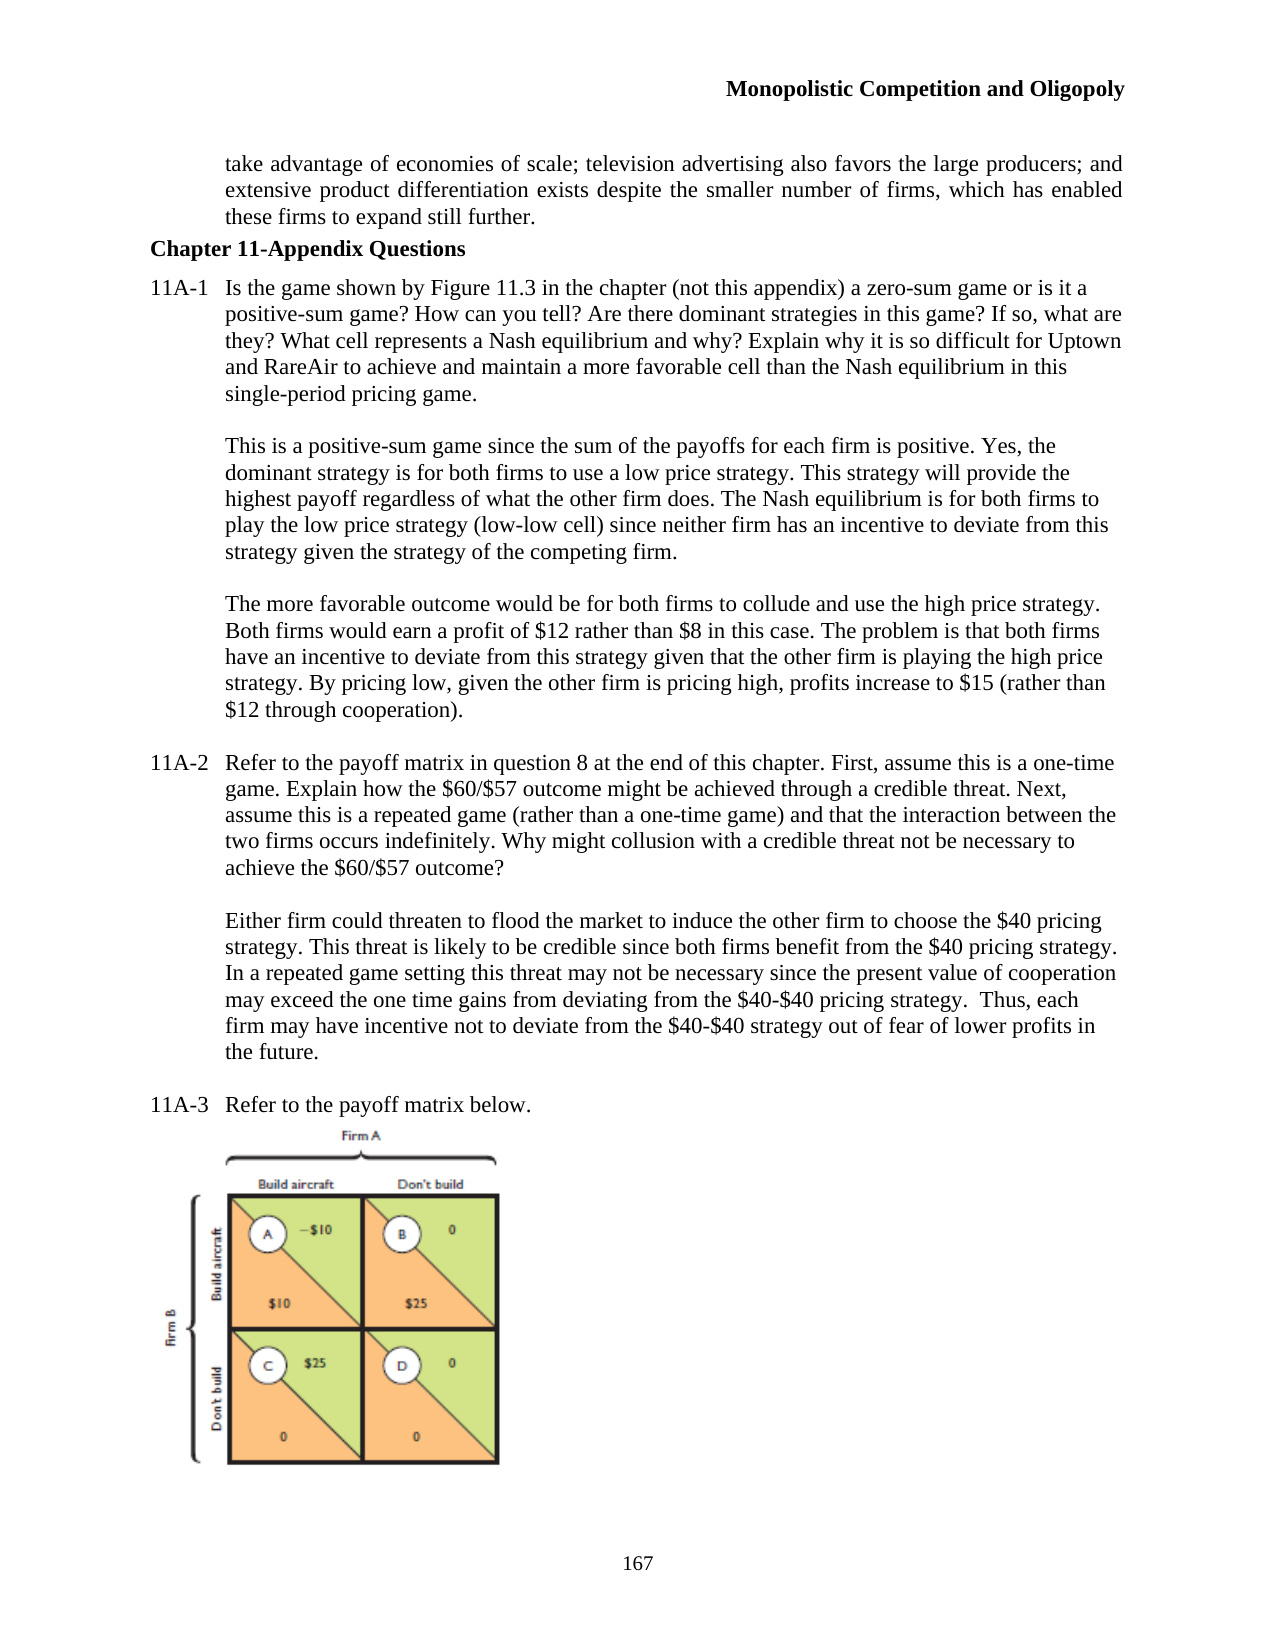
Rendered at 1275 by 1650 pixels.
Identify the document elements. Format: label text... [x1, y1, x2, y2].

text 11A-3 Refer to the payoff matrix below. [150, 1091, 1125, 1117]
text 11A-2 Refer to the payoff matrix in question 8 at the end of this chapter. First, assume this is a one-time game. Explain how the $60/$57 outcome might be achieved through a credible threat. Next, assume this is a repeated game (rather than a one-time game) and that the interaction between the two firms occurs indefinitely. Why might collusion with a credible threat not be necessary to achieve the $60/$57 outcome? [150, 748, 1125, 880]
text This is a positive-sum game since the sum of the payoffs for each firm is positive. Yes, the dominant strategy is for both firms to use a low price strategy. This strategy will provide the highest payoff regardless of what the other firm does. The Nash equilibrium is for both firms to play the low price strategy (low-low cell) since neither firm has an incentive to deviate from this strategy given the strategy of the competing firm. [150, 432, 1125, 564]
text 11A-1 Is the game shown by Figure 11.3 in the chapter (not this appendix) a zero-sum game or is it a positive-sum game? How can you tell? Are there dominant strategies in this game? If so, what are they? What cell represents a Nash equilibrium and why? Explain why it is so difficult for Uptown and RareAir to achieve and maintain a more favorable cell than the Nash equilibrium in this single-period pricing game. [150, 274, 1125, 406]
subtitle Chapter 11-Appendix Questions [150, 235, 1125, 262]
text The more favorable outcome would be for both firms to collude and use the high price strategy. Both firms would earn a profit of $12 rather than $8 in this case. The problem is that both firms have an incentive to deviate from this strategy given that the other firm is playing the high price strategy. By pricing low, given the other firm is pricing high, profits increase to $15 (rather than $12 through cooperation). [150, 590, 1125, 722]
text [150, 150, 1125, 229]
text Either firm could threaten to flood the market to induce the other firm to choose the $40 pricing strategy. This threat is likely to be credible since both firms benefit from the $40 pricing strategy. In a repeated game setting this threat may not be necessary since the present value of cooperation may exceed the one time gains from deviating from the $40-$40 pricing strategy. Thus, each firm may have incentive not to deviate from the $40-$40 strategy out of fear of lower profits in the future. [150, 907, 1125, 1065]
